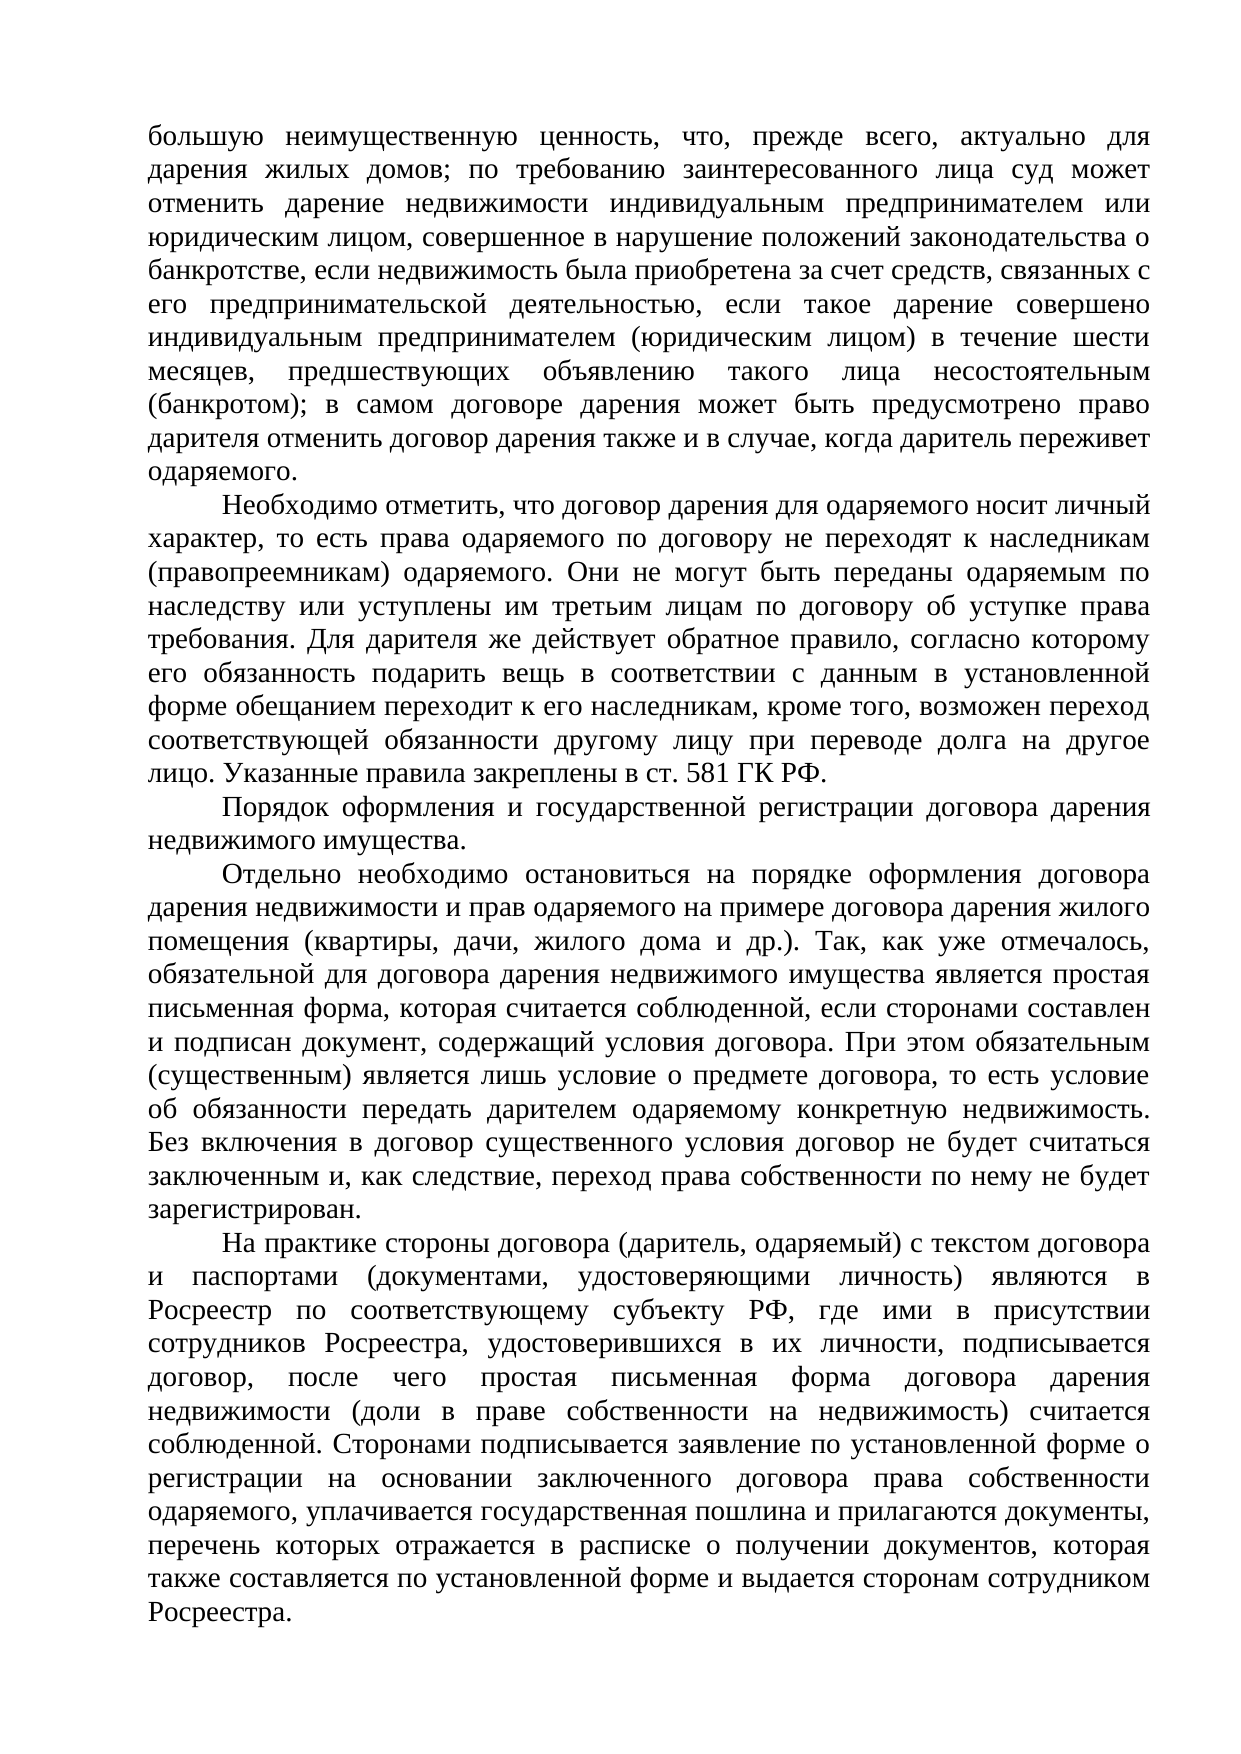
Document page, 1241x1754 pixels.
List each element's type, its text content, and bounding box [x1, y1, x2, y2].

text Необходимо отметить, что договор дарения для одаряемого носит личный характер, то есть права одаряемого по договору не переходят к наследникам (правопреемникам) одаряемого. Они не могут быть переданы одаряемым по наследству или уступлены им третьим лицам по договору об уступке права требования. Для дарителя же действует обратное правило, согласно которому его обязанность подарить вещь в соответствии с данным в установленной форме обещанием переходит к его наследникам, кроме того, возможен переход соответствующей обязанности другому лицу при переводе долга на другое лицо. Указанные правила закреплены в ст. 581 ГК РФ. [148, 487, 1151, 789]
text Порядок оформления и государственной регистрации договора дарения недвижимого имущества. [148, 789, 1151, 856]
text Отдельно необходимо остановиться на порядке оформления договора дарения недвижимости и прав одаряемого на примере договора дарения жилого помещения (квартиры, дачи, жилого дома и др.). Так, как уже отмечалось, обязательной для договора дарения недвижимого имущества является простая письменная форма, которая считается соблюденной, если сторонами составлен и подписан документ, содержащий условия договора. При этом обязательным (существенным) является лишь условие о предмете договора, то есть условие об обязанности передать дарителем одаряемому конкретную недвижимость. Без включения в договор существенного условия договор не будет считаться заключенным и, как следствие, переход права собственности по нему не будет зарегистрирован. [148, 856, 1151, 1225]
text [148, 118, 1151, 487]
text На практике стороны договора (даритель, одаряемый) с текстом договора и паспортами (документами, удостоверяющими личность) являются в Росреестр по соответствующему субъекту РФ, где ими в присутствии сотрудников Росреестра, удостоверившихся в их личности, подписывается договор, после чего простая письменная форма договора дарения недвижимости (доли в праве собственности на недвижимость) считается соблюденной. Сторонами подписывается заявление по установленной форме о регистрации на основании заключенного договора права собственности одаряемого, уплачивается государственная пошлина и прилагаются документы, перечень которых отражается в расписке о получении документов, которая также составляется по установленной форме и выдается сторонам сотрудником Росреестра. [148, 1225, 1151, 1627]
